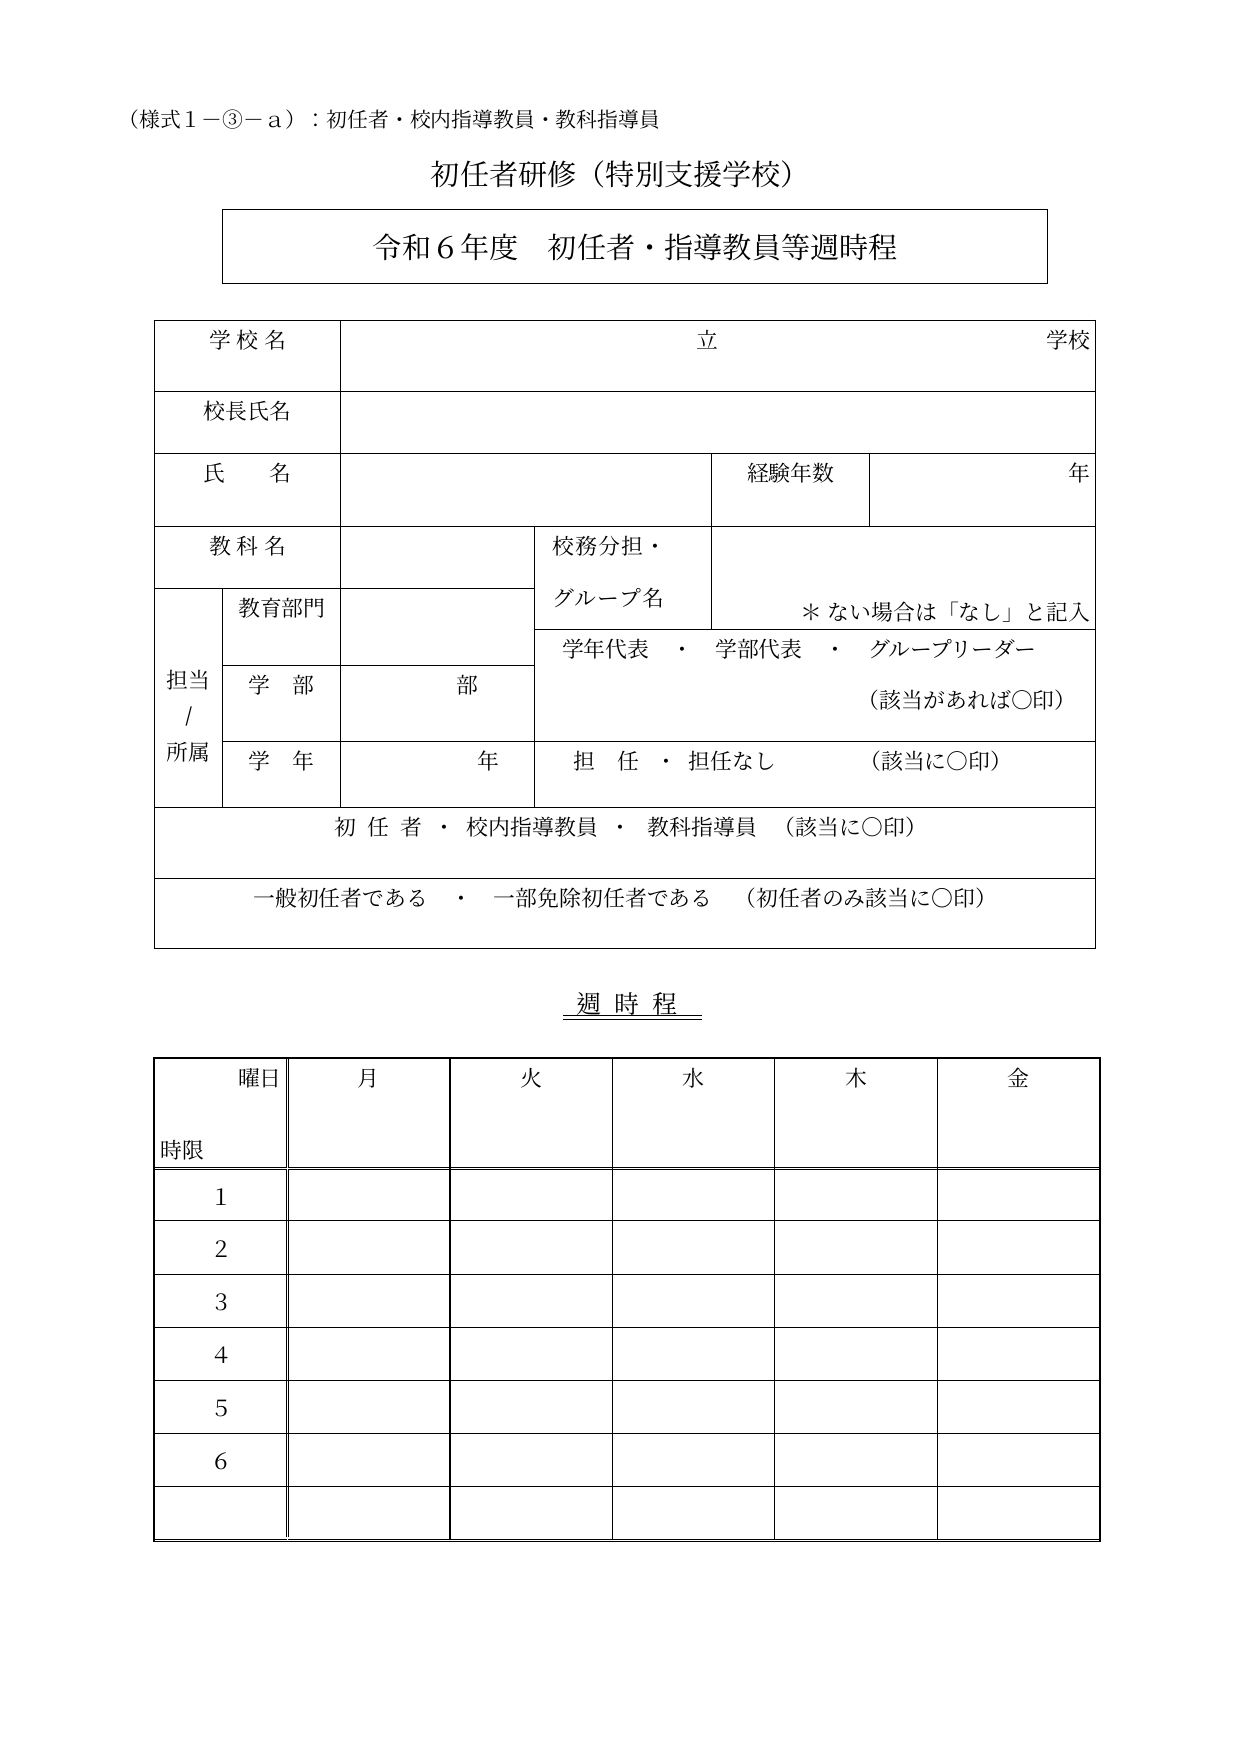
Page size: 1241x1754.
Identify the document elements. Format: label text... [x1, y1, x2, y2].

table_cell [775, 1170, 937, 1220]
table_header 令和６年度 初任者・指導教員等週時程 [223, 210, 1047, 282]
table_cell [775, 1381, 937, 1433]
table_cell [613, 1487, 774, 1539]
table_cell 教育部門 [223, 589, 340, 665]
table_cell 氏 名 [155, 454, 340, 526]
table_cell [451, 1170, 612, 1220]
table_header 立 学校 [341, 321, 1095, 391]
table_cell [613, 1434, 774, 1486]
table_cell 校務分担・ グループ名 [535, 527, 711, 629]
table_header 火 [451, 1059, 612, 1167]
table_cell [341, 454, 711, 526]
table_cell [341, 392, 1095, 453]
table_cell [775, 1221, 937, 1273]
table_cell [775, 1434, 937, 1486]
table_cell [451, 1487, 612, 1539]
table_cell [289, 1434, 449, 1486]
table_cell [613, 1381, 774, 1433]
table_cell [451, 1221, 612, 1273]
table_cell 一般初任者である ・ 一部免除初任者である （初任者のみ該当に〇印） [155, 879, 1095, 948]
table_cell １ [155, 1170, 286, 1220]
table_cell [451, 1328, 612, 1380]
table_header 学 校 名 [155, 321, 340, 391]
table_cell 年 [870, 454, 1095, 526]
table_cell 学年代表 ・ 学部代表 ・ グループリーダー （該当があれば○印） [535, 630, 1095, 741]
table_cell 担当 / 所属 [155, 589, 222, 807]
table_cell [938, 1275, 1099, 1327]
table_cell 学 年 [223, 742, 340, 807]
table_cell 部 [341, 666, 534, 741]
table_cell ＊ ない場合は「なし」と記入 [712, 527, 1095, 629]
table_cell ３ [155, 1275, 286, 1327]
table_cell [341, 589, 534, 665]
table_cell [938, 1221, 1099, 1273]
table_header 木 [775, 1059, 937, 1167]
table_cell 初 任 者 ・ 校内指導教員 ・ 教科指導員 （該当に○印） [155, 808, 1095, 877]
table_header 月 [289, 1059, 449, 1167]
table_cell 担 任 ・ 担任なし （該当に○印） [535, 742, 1095, 807]
text 週 時 程 [118, 985, 1122, 1021]
table_cell ６ [155, 1434, 286, 1486]
table_cell 校長氏名 [155, 392, 340, 453]
table_cell [289, 1221, 449, 1273]
table_cell [451, 1381, 612, 1433]
table_cell [938, 1381, 1099, 1433]
table_cell 学 部 [223, 666, 340, 741]
table_cell [775, 1275, 937, 1327]
table_header 金 [938, 1059, 1099, 1167]
table_header 水 [613, 1059, 774, 1167]
table_cell [613, 1221, 774, 1273]
table_cell [288, 1487, 449, 1539]
table_cell [938, 1487, 1099, 1539]
table_header 曜日 時限 [155, 1059, 286, 1167]
text （様式１－③－ａ）：初任者・校内指導教員・教科指導員 [118, 101, 1122, 137]
table_cell [289, 1381, 449, 1433]
table_cell [451, 1275, 612, 1327]
table_cell [938, 1170, 1099, 1220]
table_cell [613, 1328, 774, 1380]
table_cell [341, 527, 534, 588]
table_cell [775, 1328, 937, 1380]
table_cell ５ [155, 1381, 286, 1433]
text 初任者研修（特別支援学校） [118, 137, 1122, 209]
table_cell [938, 1434, 1099, 1486]
table_cell 年 [341, 742, 534, 807]
table_cell [451, 1434, 612, 1486]
table_cell [613, 1170, 774, 1220]
table_cell [938, 1328, 1099, 1380]
table_cell ２ [155, 1221, 286, 1273]
table_cell [289, 1328, 449, 1380]
table_cell 教 科 名 [155, 527, 340, 588]
table_cell ４ [155, 1328, 286, 1380]
table_cell [155, 1487, 287, 1539]
table_cell [613, 1275, 774, 1327]
table_cell [289, 1170, 449, 1220]
table_cell [289, 1275, 449, 1327]
table_cell 経験年数 [712, 454, 869, 526]
table_cell [775, 1487, 937, 1539]
